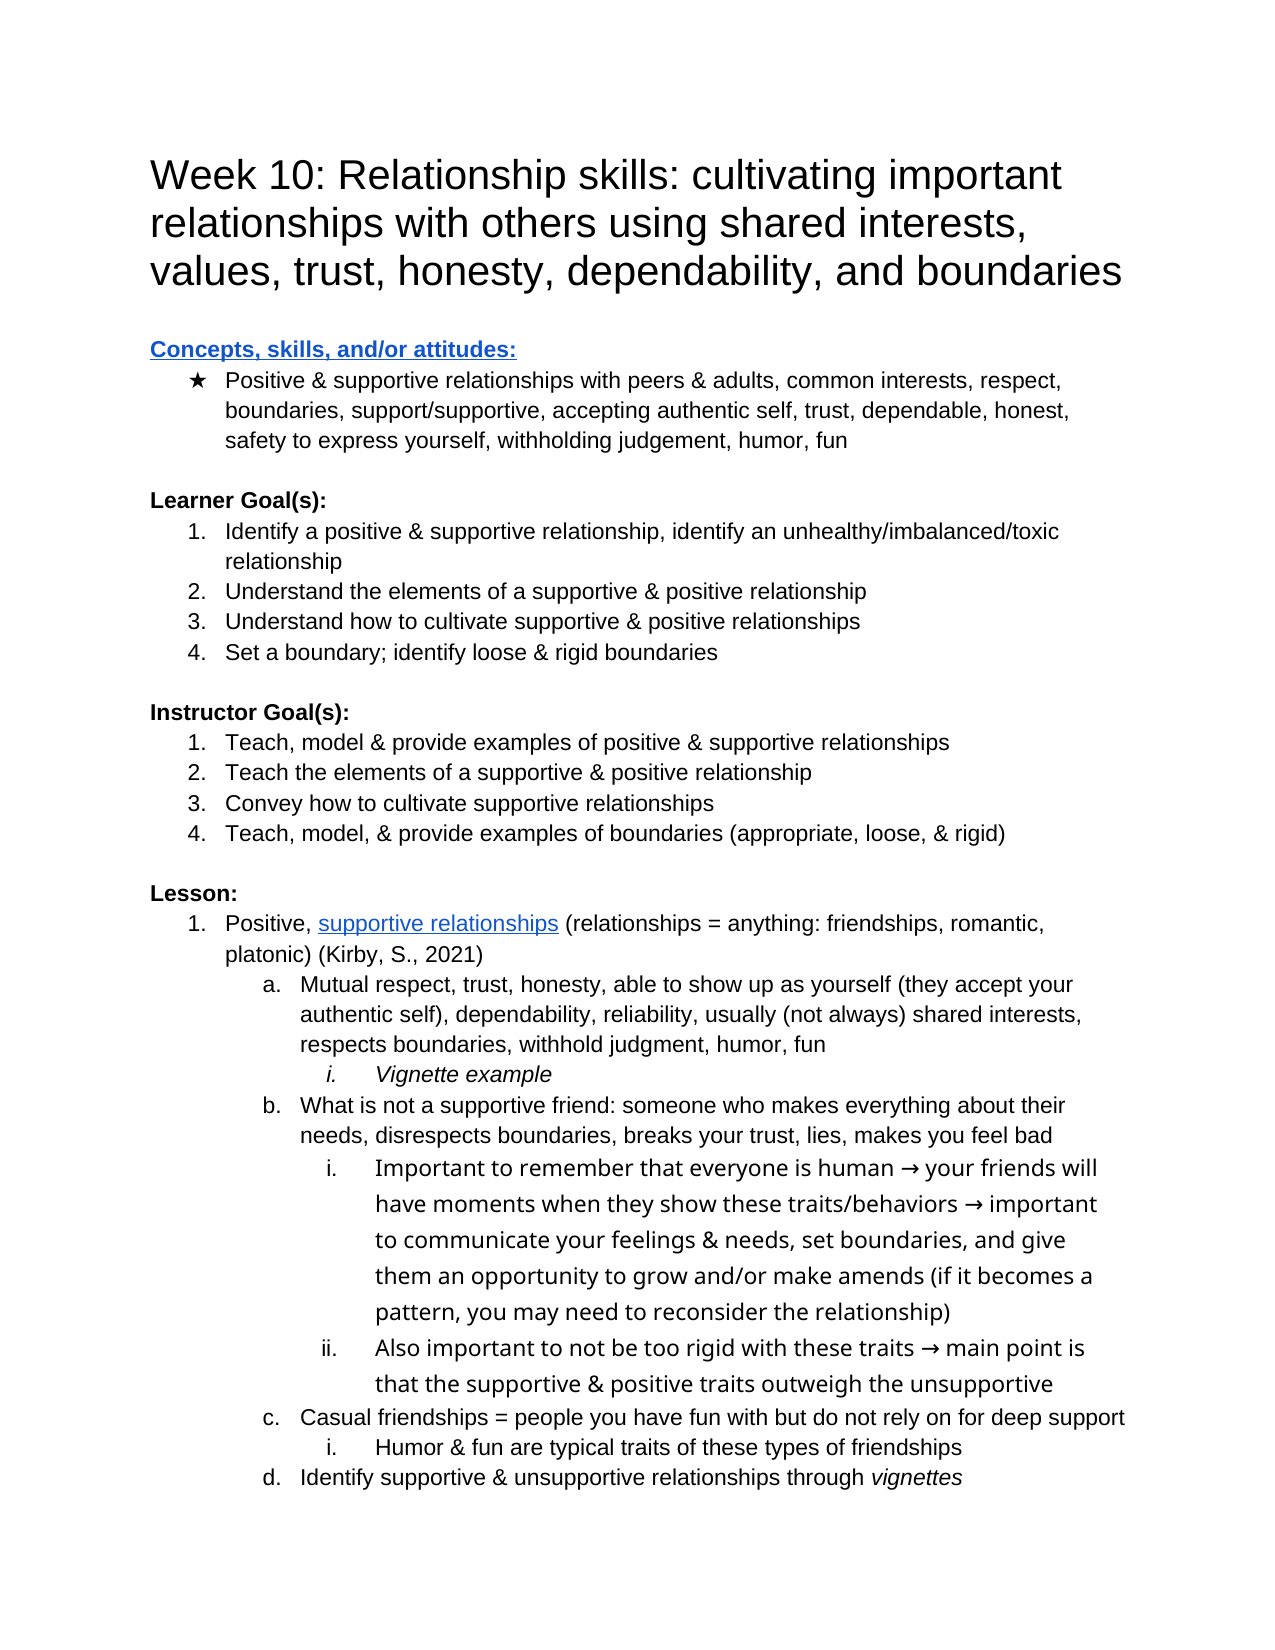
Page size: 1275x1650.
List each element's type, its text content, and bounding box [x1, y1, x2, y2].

list Positive, supportive relationships (relationships = anything: friendships, romantic, platonic) (Kirby, S., 2021) [187, 910, 1125, 967]
list Set a boundary; identify loose & rigid boundaries [187, 638, 1125, 665]
list Identify supportive & unsupportive relationships through vignettes [262, 1464, 1125, 1490]
text Lesson: [150, 880, 1125, 907]
text Learner Goal(s): [150, 487, 1125, 514]
list Casual friendships = people you have fun with but do not rely on for deep support [262, 1404, 1125, 1430]
list Convey how to cultivate supportive relationships [187, 789, 1125, 816]
list Understand the elements of a supportive & positive relationship [187, 578, 1125, 604]
list What is not a supportive friend: someone who makes everything about their needs, disrespects boundaries, breaks your trust, lies, makes you feel bad [262, 1092, 1125, 1148]
list Mutual respect, trust, honesty, able to show up as yourself (they accept your authentic self), dependability, reliability, usually (not always) shared interests, respects boundaries, withhold judgment, humor, fun [262, 971, 1125, 1058]
text Concepts, skills, and/or attitudes: [150, 336, 1125, 363]
list Vignette example [337, 1061, 1125, 1088]
list Also important to not be too rigid with these traits → main point is that the supportive & positive traits outweigh the unsupportive [337, 1332, 1125, 1399]
list Understand how to cultivate supportive & positive relationships [187, 608, 1125, 635]
text Instructor Goal(s): [150, 699, 1125, 725]
list Identify a positive & supportive relationship, identify an unhealthy/imbalanced/toxic relationship [187, 518, 1125, 574]
list Teach, model & provide examples of positive & supportive relationships [187, 729, 1125, 756]
subtitle Week 10: Relationship skills: cultivating important relationships with others using shared interests, values, trust, honesty, dependability, and boundaries [150, 150, 1125, 294]
list Humor & fun are typical traits of these types of friendships [337, 1434, 1125, 1460]
list Important to remember that everyone is human → your friends will have moments when they show these traits/behaviors → important to communicate your feelings & needs, set boundaries, and give them an opportunity to grow and/or make amends (if it becomes a pattern, you may need to reconsider the relationship) [337, 1152, 1125, 1327]
list Teach the elements of a supportive & positive relationship [187, 759, 1125, 786]
list Teach, model, & provide examples of boundaries (appropriate, loose, & rigid) [187, 820, 1125, 846]
list Positive & supportive relationships with peers & adults, common interests, respect, boundaries, support/supportive, accepting authentic self, trust, dependable, honest, safety to express yourself, withholding judgement, humor, fun [187, 367, 1125, 453]
